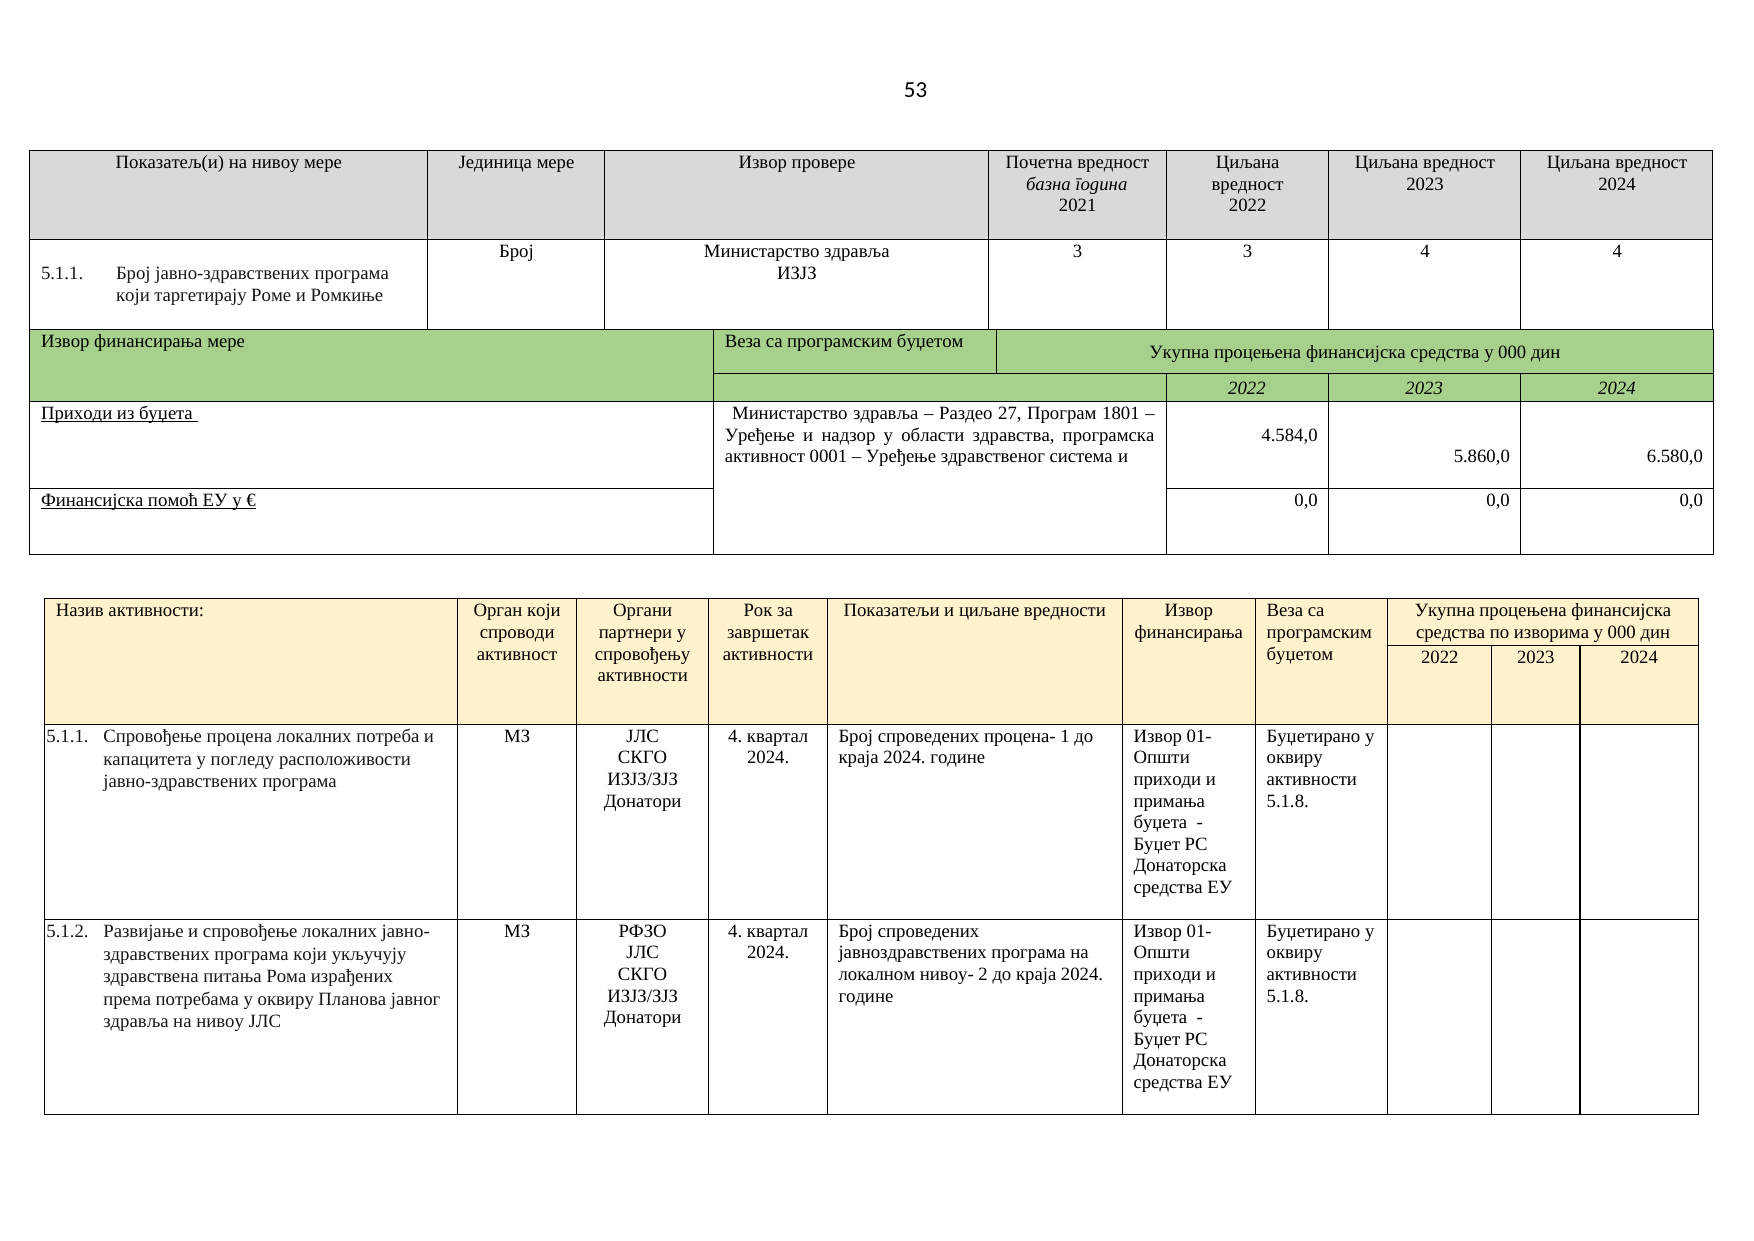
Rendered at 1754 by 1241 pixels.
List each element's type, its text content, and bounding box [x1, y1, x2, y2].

table_cell 2022 [1167, 374, 1328, 401]
table_cell Извор финансирања мере [30, 330, 713, 401]
table_header Назив активности: [45, 599, 457, 724]
table_cell 4. квартал 2024. [709, 920, 827, 1114]
table_cell [1581, 725, 1698, 919]
table_cell [1492, 725, 1579, 919]
table_cell Спровођење процена локалних потреба и капацитета у погледу расположивости јавно-здравствених програма [45, 725, 457, 919]
table_header Укупна процењена финансијска средства по изворима у 000 дин [1388, 599, 1698, 645]
table_cell Циљaна вредност 2022 [1167, 151, 1328, 239]
table_cell 4 [1521, 240, 1712, 329]
table_cell Развијање и спровођење локалних јавно-здравствених програма који укључују здравствена питања Рома израђених према потребама у оквиру Планова јавног здравља на нивоу ЈЛС [45, 920, 457, 1114]
table_cell Министарство здравља – Раздео 27, Програм 1801 – Уређење и надзор у области здравства, програмска активност 0001 – Уређење здравственог система и [714, 402, 1166, 554]
table_cell 2023 [1492, 646, 1579, 724]
table_header Орган који спроводи активност [458, 599, 576, 724]
table_header Веза са програмским буџетом [1256, 599, 1387, 724]
table_cell 3 [989, 240, 1166, 329]
table_cell Буџетирано у оквиру активности 5.1.8. [1256, 725, 1387, 919]
table_cell 2023 [1329, 374, 1520, 401]
table_cell 0,0 [1329, 489, 1520, 554]
table_header Извор финансирања [1123, 599, 1255, 724]
table_cell [1492, 920, 1579, 1114]
table_cell 0,0 [1167, 489, 1328, 554]
table_cell 5.860,0 [1329, 402, 1520, 488]
table_cell МЗ [458, 725, 576, 919]
table_cell Циљaна вредност 2023 [1329, 151, 1520, 239]
table_cell 0,0 [1521, 489, 1713, 554]
table_cell Извор 01- Општи приходи и примања буџета - Буџет РС Донаторска средства ЕУ [1123, 725, 1255, 919]
table_cell МЗ [458, 920, 576, 1114]
table_cell Веза са програмским буџетом [714, 330, 996, 373]
table_cell 3 [1167, 240, 1328, 329]
table_cell [1581, 920, 1698, 1114]
table_cell ЈЛС СКГО ИЗЈЗ/ЗЈЗ Донатори [577, 725, 708, 919]
table_cell [714, 374, 1166, 401]
table_header Oргани партнери у спровођењу активности [577, 599, 708, 724]
table_cell [1388, 725, 1491, 919]
table_cell 4. квартал 2024. [709, 725, 827, 919]
table_cell 4 [1329, 240, 1520, 329]
table_cell Извор провере [605, 151, 988, 239]
table_cell 2024 [1581, 646, 1698, 724]
table_cell 2022 [1388, 646, 1491, 724]
table_cell Буџетирано у оквиру активности 5.1.8. [1256, 920, 1387, 1114]
table_cell Јединица мере [428, 151, 604, 239]
table_cell [1388, 920, 1491, 1114]
table_cell Број јавно-здравствених програма који таргетирају Роме и Ромкиње [30, 240, 427, 329]
table_cell Циљaна вредност 2024 [1521, 151, 1712, 239]
table_cell Број спроведених јавноздравствених програма на локалном нивоу- 2 до краја 2024. године [828, 920, 1122, 1114]
table_cell 6.580,0 [1521, 402, 1713, 488]
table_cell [577, 920, 708, 1114]
table_cell 2024 [1521, 374, 1713, 401]
table_cell Број спроведених процена- 1 до краја 2024. године [828, 725, 1122, 919]
table_cell Приходи из буџета [30, 402, 713, 488]
table_cell Почетна вредност базна година 2021 [989, 151, 1166, 239]
table_header Рок за завршетак активности [709, 599, 827, 724]
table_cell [1123, 920, 1255, 1114]
table_cell 4.584,0 [1167, 402, 1328, 488]
table_cell Финансијска помоћ ЕУ у € [30, 489, 713, 554]
table_cell Министарство здравља ИЗЈЗ [605, 240, 988, 329]
table_header Показатељи и циљане вредности [828, 599, 1122, 724]
table_cell Показатељ(и) на нивоу мере [30, 151, 427, 239]
table_cell Укупна процењена финансијска средства у 000 дин [997, 330, 1713, 373]
table_cell Број [428, 240, 604, 329]
